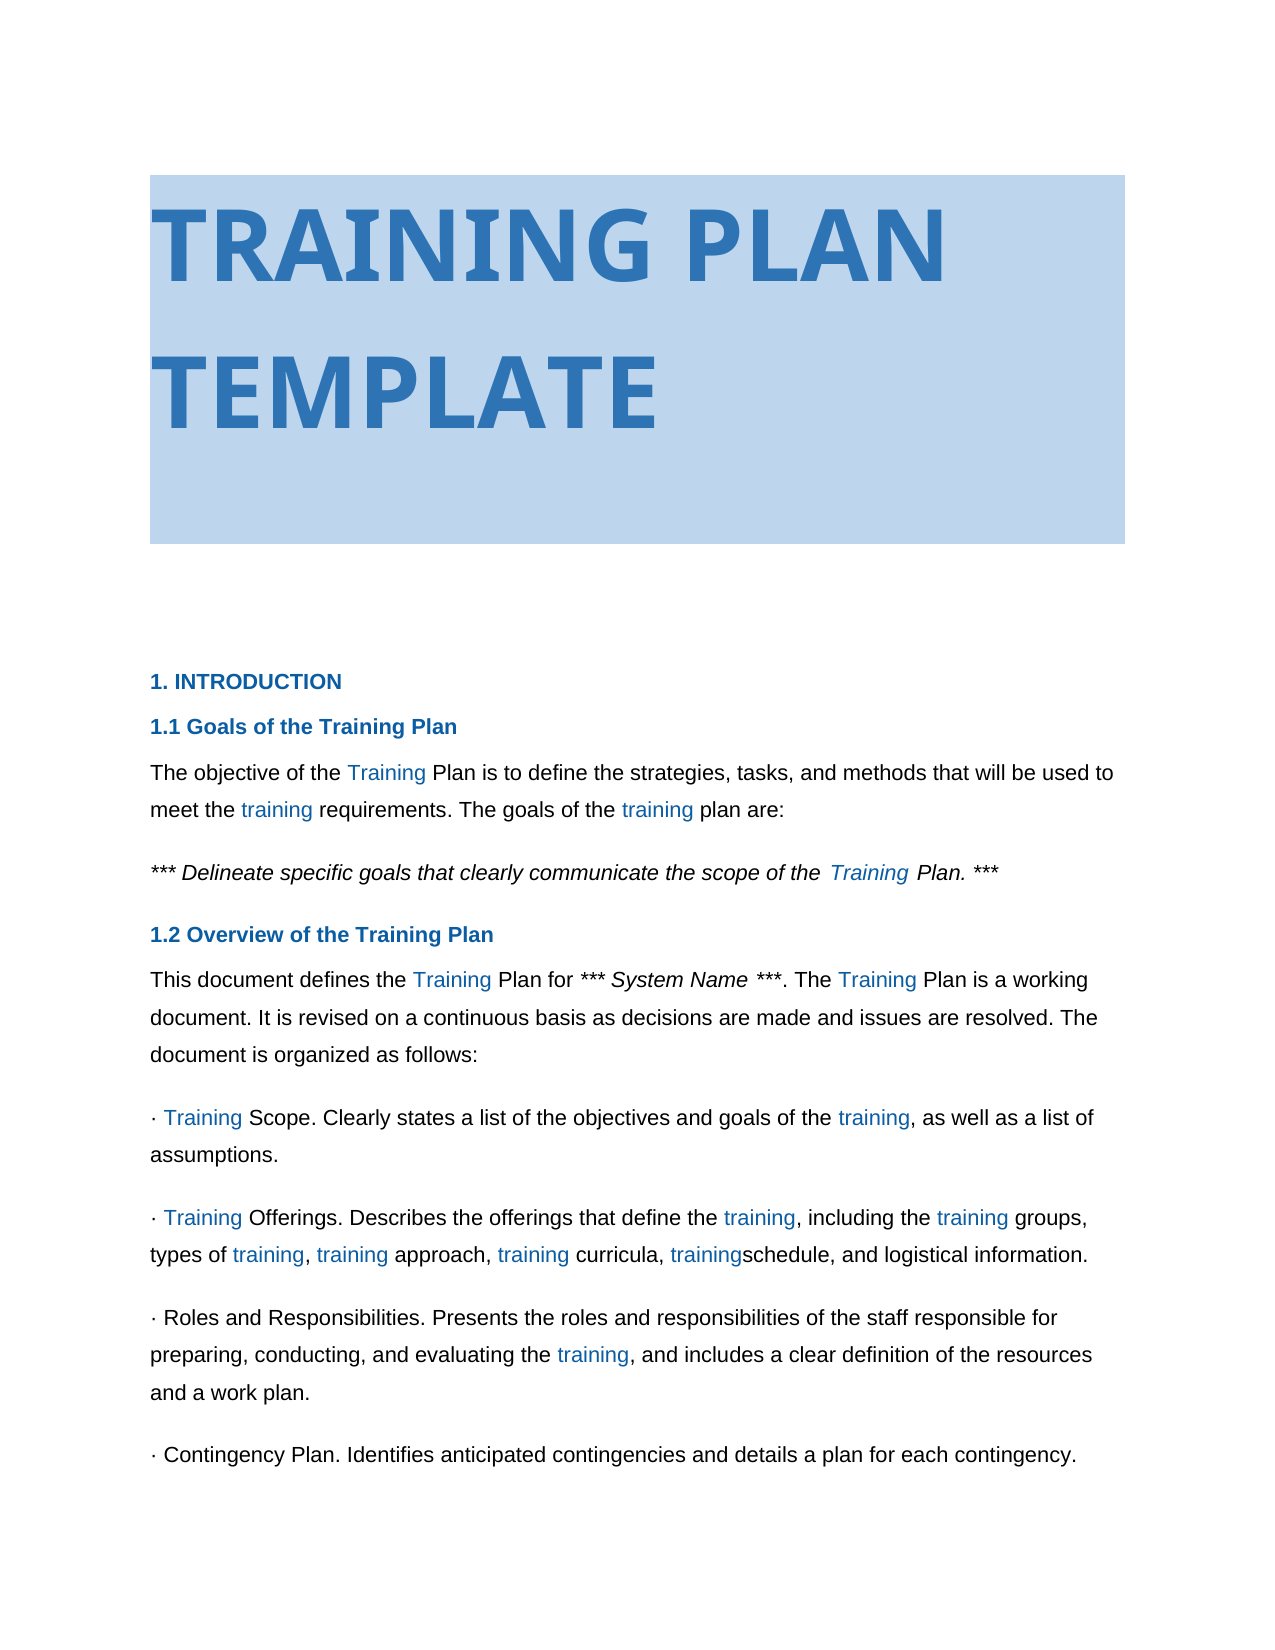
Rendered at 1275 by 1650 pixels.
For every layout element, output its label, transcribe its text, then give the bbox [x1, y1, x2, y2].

text This document defines the Training Plan for *** System Name ***. The Training Plan is a working document. It is revised on a continuous basis as decisions are made and issues are resolved. The document is organized as follows: [150, 955, 1125, 1068]
text · Roles and Responsibilities. Presents the roles and responsibilities of the staff responsible for preparing, conducting, and evaluating the training, and includes a clear definition of the resources and a work plan. [150, 1293, 1125, 1405]
text · Training Scope. Clearly states a list of the objectives and goals of the training, as well as a list of assumptions. [150, 1093, 1125, 1168]
text *** Delineate specific goals that clearly communicate the scope of the Training Plan. *** [150, 847, 1125, 885]
subtitle TRAINING PLAN TEMPLATE [150, 175, 1125, 458]
text 1.2 Overview of the Training Plan [150, 910, 1125, 947]
text The objective of the Training Plan is to define the strategies, tasks, and methods that will be used to meet the training requirements. The goals of the training plan are: [150, 747, 1125, 822]
text · Contingency Plan. Identifies anticipated contingencies and details a plan for each contingency. [150, 1430, 1125, 1468]
text 1.1 Goals of the Training Plan [150, 702, 1125, 739]
text · Training Offerings. Describes the offerings that define the training, including the training groups, types of training, training approach, training curricula, trainingschedule, and logistical information. [150, 1193, 1125, 1268]
text 1. INTRODUCTION [150, 657, 1125, 694]
